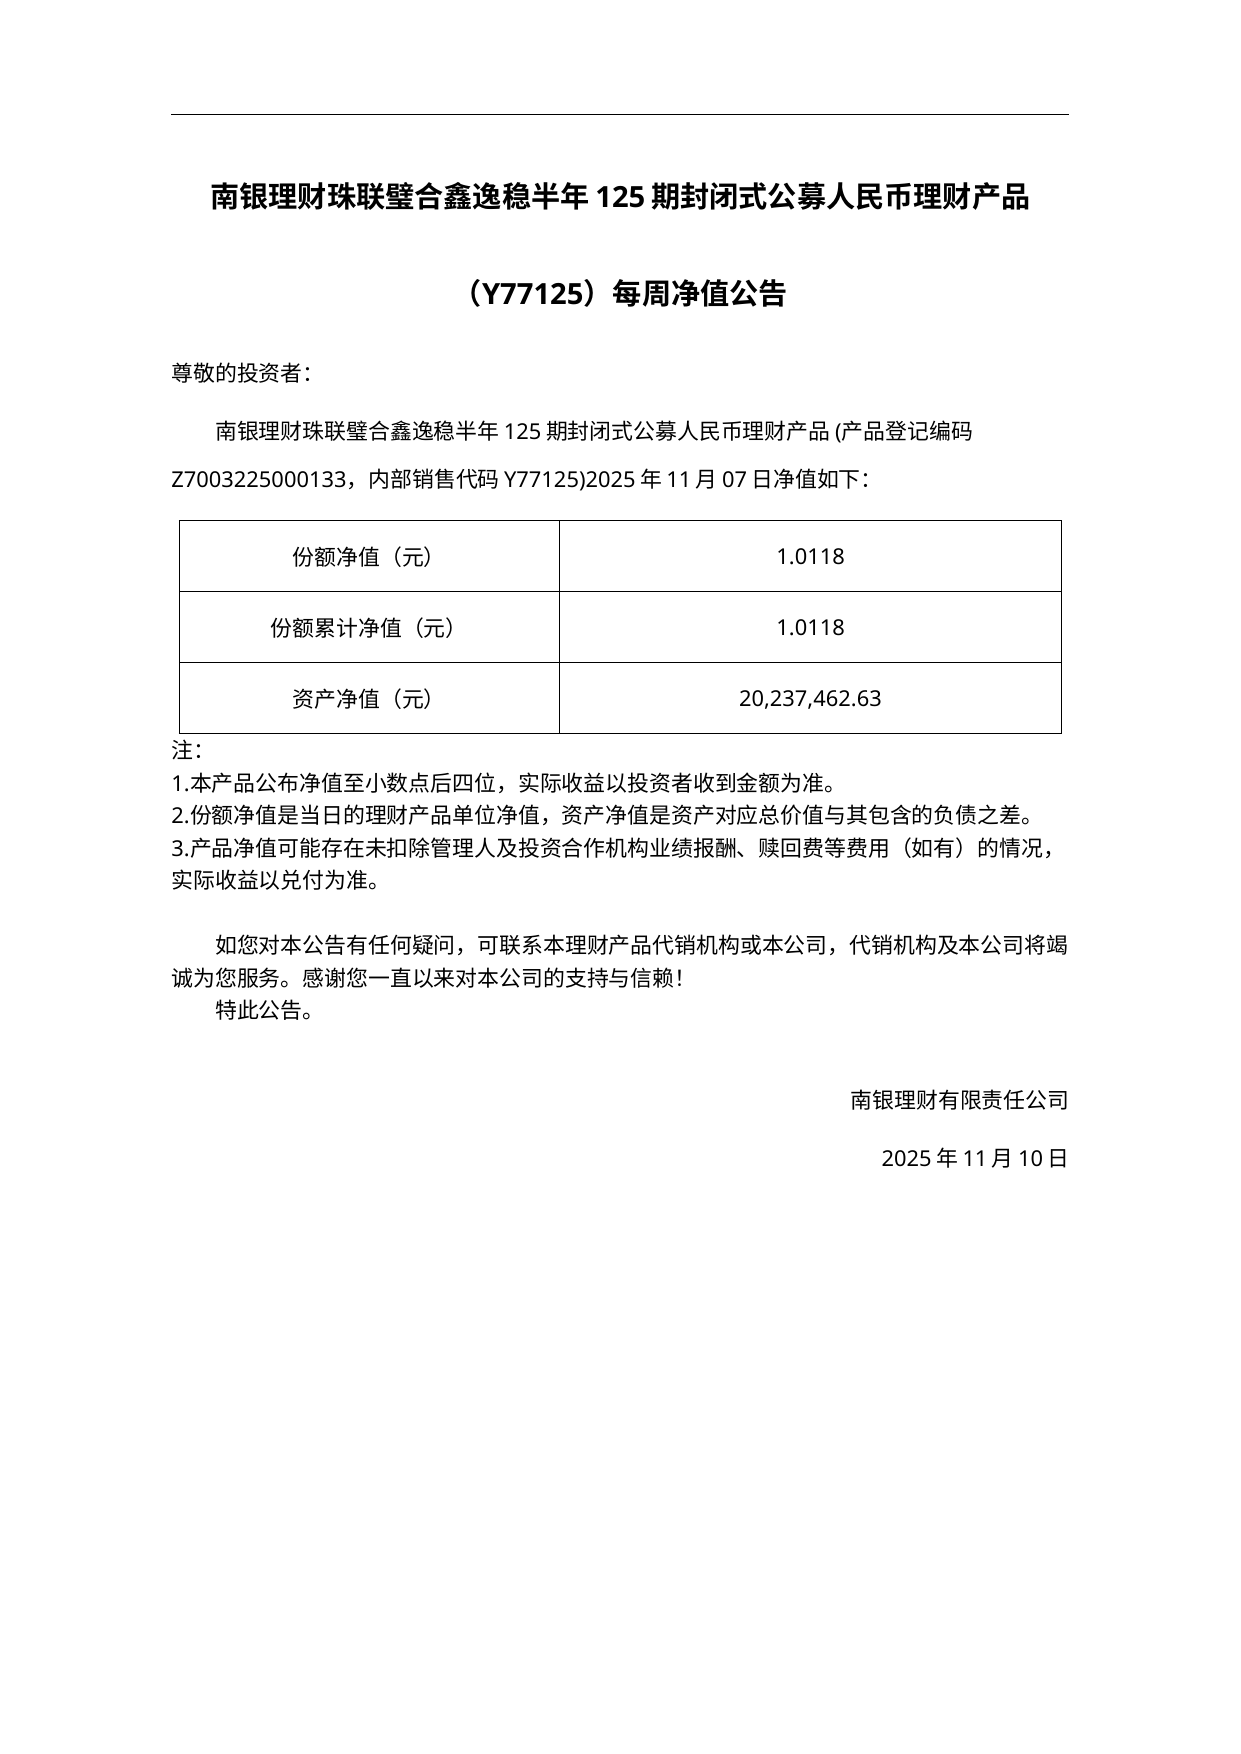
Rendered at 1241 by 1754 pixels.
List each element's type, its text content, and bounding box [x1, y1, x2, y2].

text 南银理财有限责任公司 [171, 1082, 1069, 1115]
text 如您对本公告有任何疑问，可联系本理财产品代销机构或本公司，代销机构及本公司将竭诚为您服务。感谢您一直以来对本公司的支持与信赖！ [171, 928, 1069, 993]
text 尊敬的投资者： [171, 355, 1069, 388]
text 3.产品净值可能存在未扣除管理人及投资合作机构业绩报酬、赎回费等费用（如有）的情况，实际收益以兑付为准。 [171, 830, 1069, 895]
text 2025年11月10日 [171, 1140, 1069, 1173]
text 南银理财珠联璧合鑫逸稳半年125期封闭式公募人民币理财产品 (产品登记编码Z7003225000133，内部销售代码Y77125)2025年11月07日净值如下： [171, 413, 1069, 494]
table_cell 1.0118 [560, 592, 1061, 662]
table_header 1.0118 [560, 521, 1061, 591]
text 南银理财珠联璧合鑫逸稳半年125期封闭式公募人民币理财产品（Y77125）每周净值公告 [171, 162, 1069, 324]
table_cell 资产净值（元） [180, 663, 559, 733]
text 特此公告。 [171, 993, 1069, 1025]
table_cell 份额累计净值（元） [180, 592, 559, 662]
text 2.份额净值是当日的理财产品单位净值，资产净值是资产对应总价值与其包含的负债之差。 [171, 798, 1069, 830]
table_cell 20,237,462.63 [560, 663, 1061, 733]
text 1.本产品公布净值至小数点后四位，实际收益以投资者收到金额为准。 [171, 765, 1069, 798]
text 注： [171, 733, 1069, 765]
table_header 份额净值（元） [180, 521, 559, 591]
